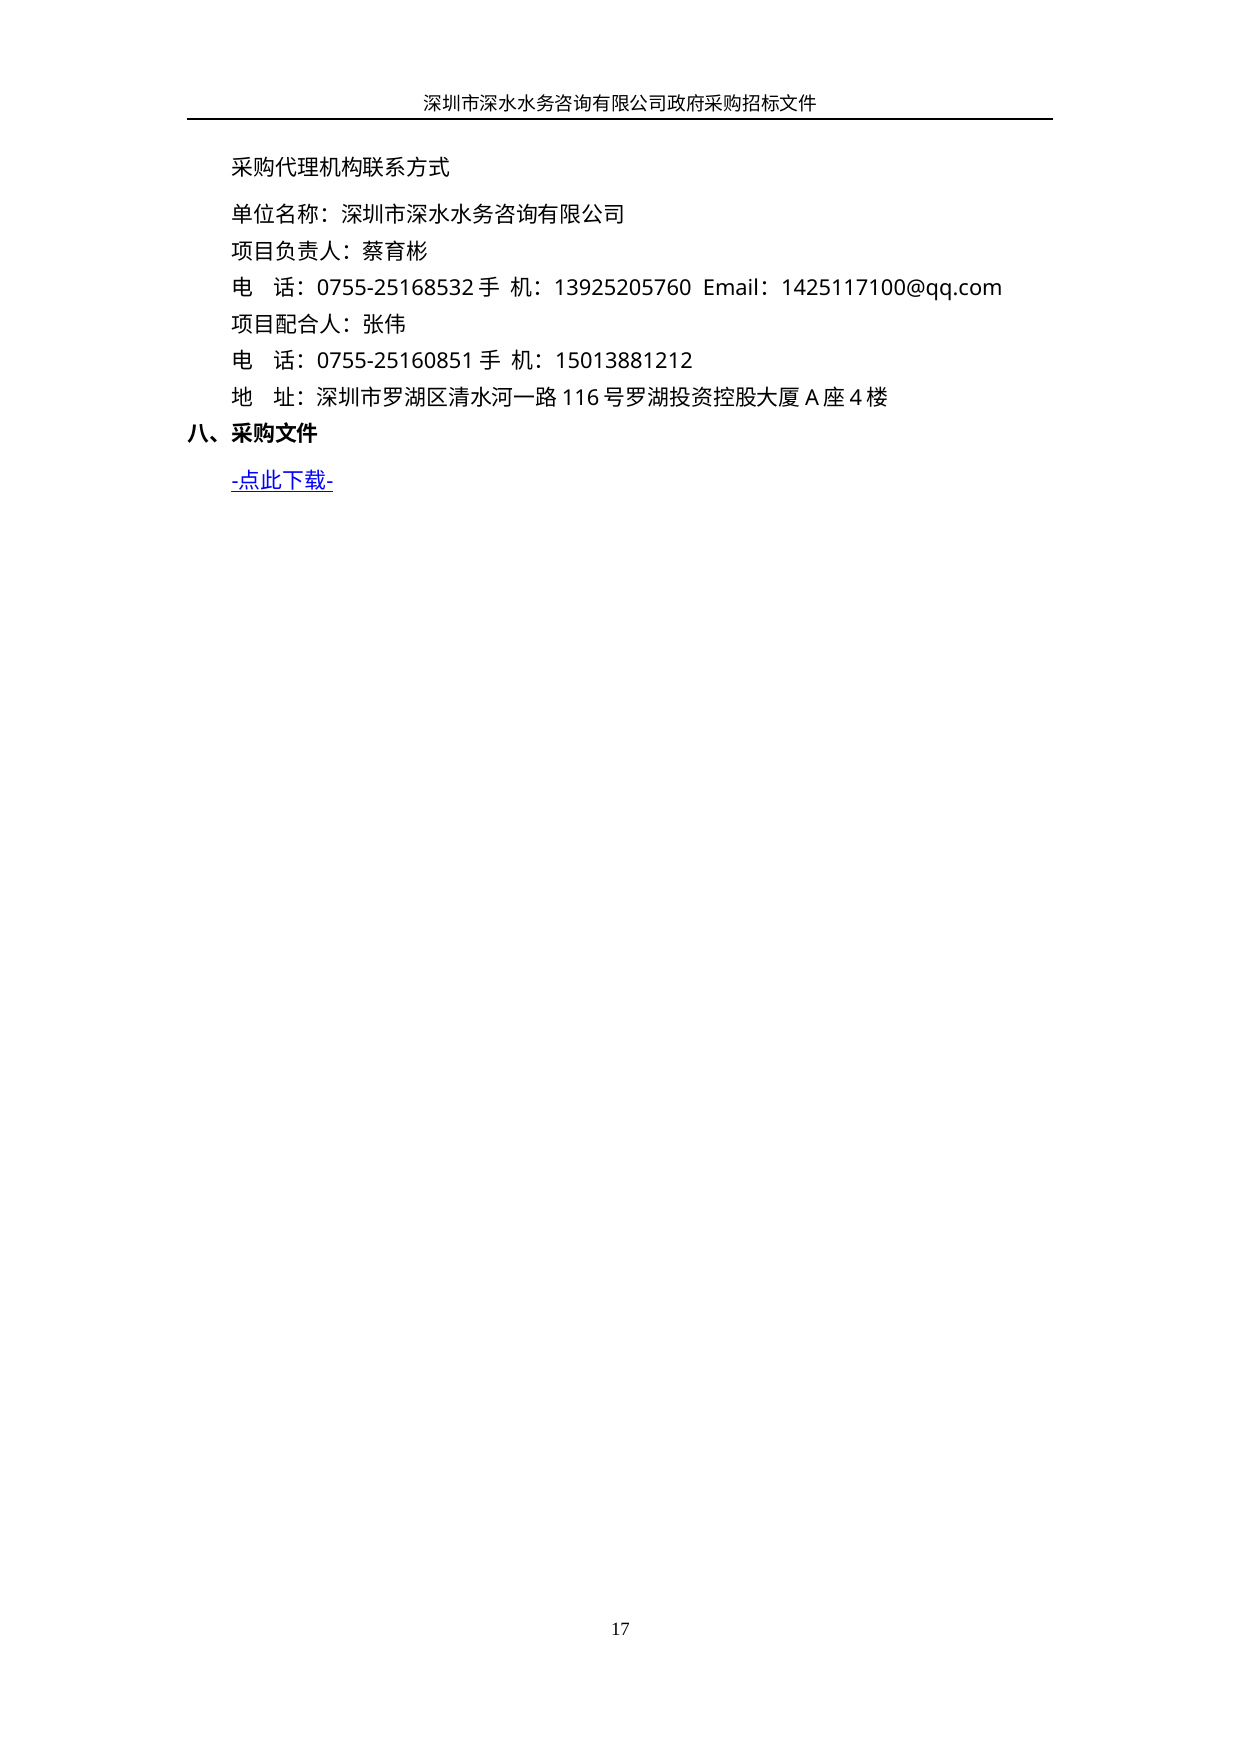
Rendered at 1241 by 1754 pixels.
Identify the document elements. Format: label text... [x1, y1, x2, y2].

text 采购代理机构联系方式 [187, 150, 1053, 182]
text 八、采购文件 [187, 416, 1053, 448]
text 项目负责人：蔡育彬 [187, 234, 1053, 266]
text 单位名称：深圳市深水水务咨询有限公司 [187, 197, 1053, 229]
text 地 址：深圳市罗湖区清水河一路116号罗湖投资控股大厦A座4楼 [187, 379, 1053, 411]
text -点此下载- [187, 463, 1053, 495]
text 电 话：0755-25168532手 机：13925205760 Email：1425117100@qq.com [187, 270, 1053, 302]
text 电 话：0755-25160851 手 机：15013881212 [187, 343, 1053, 375]
text 项目配合人：张伟 [187, 307, 1053, 338]
